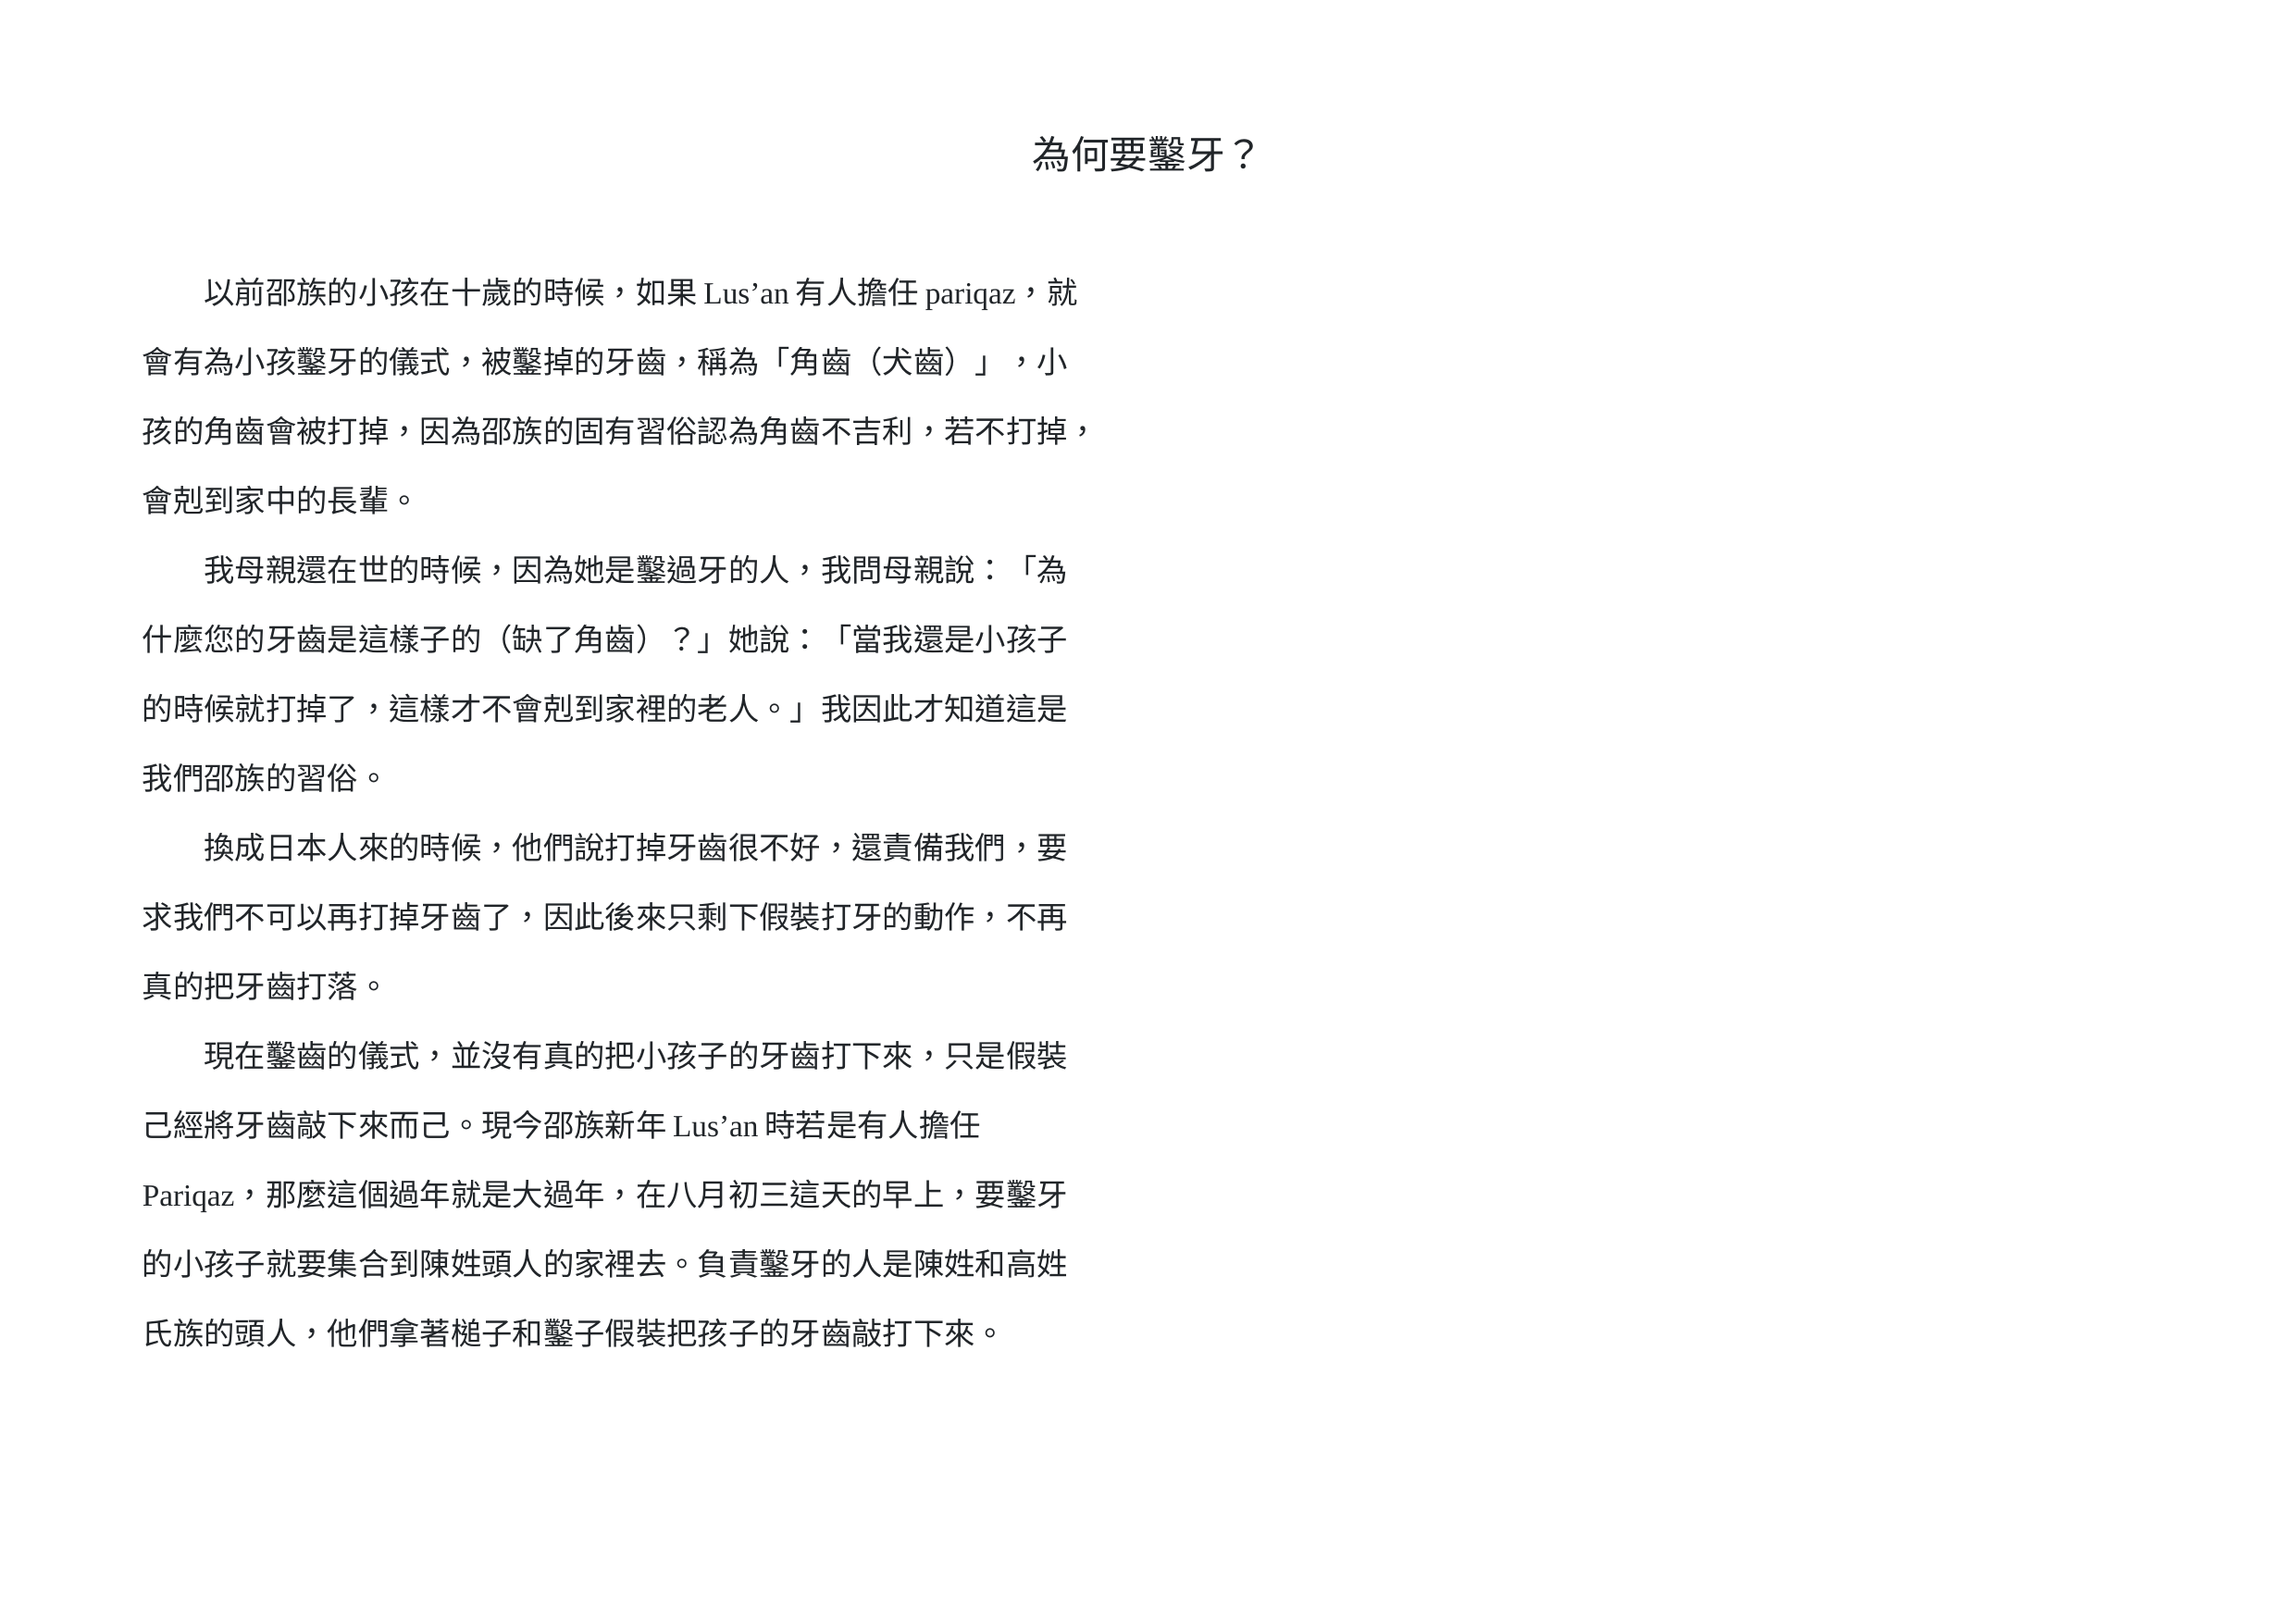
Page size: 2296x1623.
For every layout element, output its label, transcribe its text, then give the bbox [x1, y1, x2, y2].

text 換成日本人來的時候，他們說打掉牙齒很不好，還責備我們，要求我們不可以再打掉牙齒了，因此後來只剩下假裝打牙的動作，不再真的把牙齒打落。 [142, 812, 1090, 1020]
text 以前邵族的小孩在十歲的時候，如果Lus’an有人擔任pariqaz，就會有為小孩鑿牙的儀式，被鑿掉的牙齒，稱為「角齒（犬齒）」，小孩的角齒會被打掉，因為邵族的固有習俗認為角齒不吉利，若不打掉，會剋到家中的長輩。 [142, 256, 1090, 534]
text 為何要鑿牙？ [142, 118, 2153, 187]
text 現在鑿齒的儀式，並沒有真的把小孩子的牙齒打下來，只是假裝己經將牙齒敲下來而己。現今邵族新年Lus’an時若是有人擔任Pariqaz，那麼這個過年就是大過年，在八月初三這天的早上，要鑿牙的小孩子就要集合到陳姓頭人的家裡去。負責鑿牙的人是陳姓和高姓氏族的頭人，他們拿著槌子和鑿子假裝把孩子的牙齒敲打下來。 [142, 1020, 1090, 1367]
text 我母親還在世的時候，因為她是鑿過牙的人，我問母親說：「為什麼您的牙齒是這樣子的（缺了角齒）？」她說：「當我還是小孩子的時候就打掉了，這樣才不會剋到家裡的老人。」我因此才知道這是我們邵族的習俗。 [142, 534, 1090, 812]
